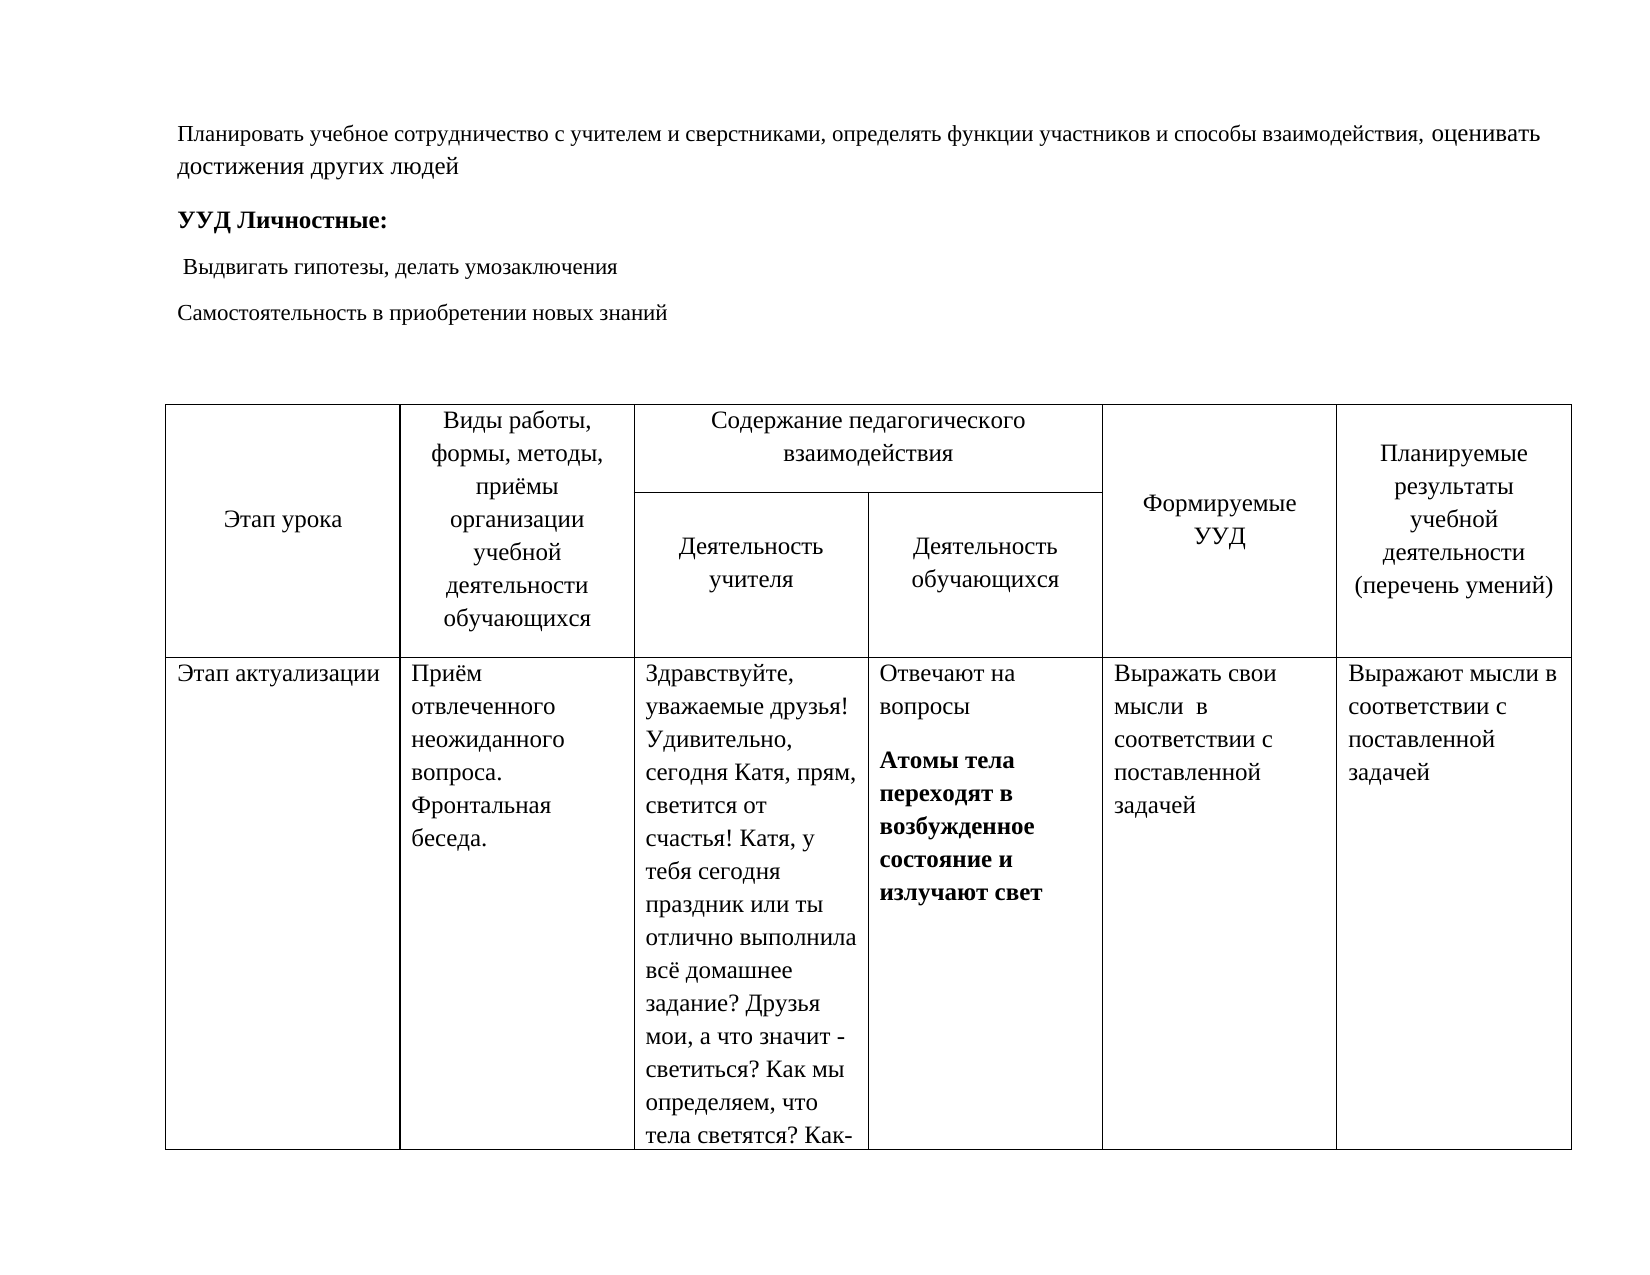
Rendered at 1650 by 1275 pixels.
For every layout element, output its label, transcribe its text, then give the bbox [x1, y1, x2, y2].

text Планировать учебное сотрудничество с учителем и сверстниками, определять функции участников и способы взаимодействия, оценивать достижения других людей [177, 118, 1561, 180]
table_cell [635, 658, 868, 1149]
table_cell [401, 658, 634, 1149]
text УУД Личностные: [177, 205, 1561, 234]
table_cell Деятельность обучающихся [869, 493, 1102, 657]
table_header Содержание педагогического взаимодействия [635, 405, 1102, 492]
table_header Планируемые результаты учебной деятельности (перечень умений) [1337, 405, 1571, 657]
table_cell Этап актуализации [166, 658, 399, 1149]
table_cell Деятельность учителя [635, 493, 868, 657]
table_header Этап урока [166, 405, 399, 657]
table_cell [1337, 658, 1571, 1149]
table_header Формируемые УУД [1103, 405, 1336, 657]
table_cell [869, 658, 1102, 1149]
table_header Виды работы, формы, методы, приёмы организации учебной деятельности обучающихся [401, 405, 634, 657]
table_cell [1103, 658, 1336, 1149]
text Выдвигать гипотезы, делать умозаключения [177, 253, 1561, 280]
text Самостоятельность в приобретении новых знаний [177, 299, 1561, 326]
